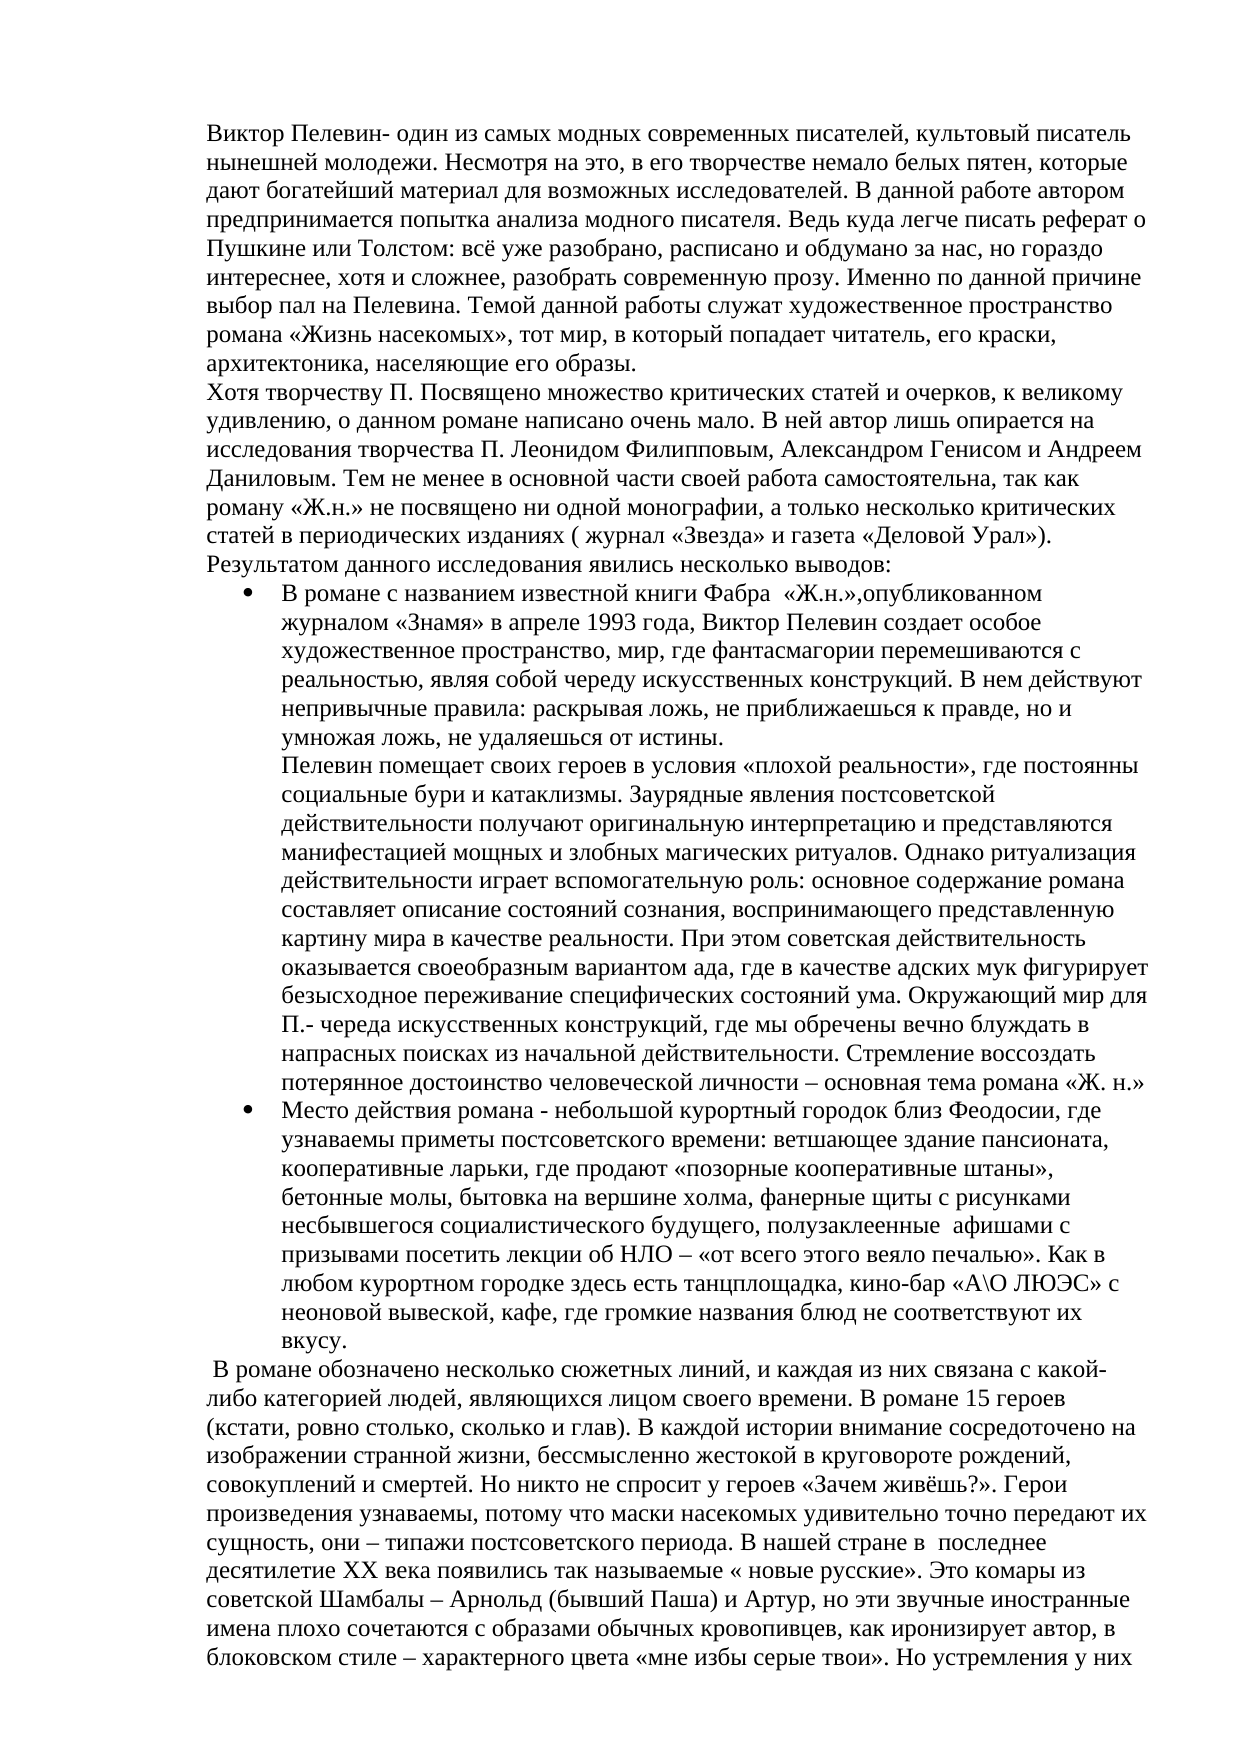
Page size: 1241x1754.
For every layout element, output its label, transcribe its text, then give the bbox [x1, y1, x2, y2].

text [206, 1354, 1152, 1671]
text Результатом данного исследования явились несколько выводов: [206, 549, 1152, 578]
text Хотя творчеству П. Посвящено множество критических статей и очерков, к великому удивлению, о данном романе написано очень мало. В ней автор лишь опирается на исследования творчества П. Леонидом Филипповым, Александром Генисом и Андреем Даниловым. Тем не менее в основной части своей работа самостоятельна, так как роману «Ж.н.» не посвящено ни одной монографии, а только несколько критических статей в периодических изданиях ( журнал «Звезда» и газета «Деловой Урал»). [206, 377, 1152, 549]
list Место действия романа - небольшой курортный городок близ Феодосии, где узнаваемы приметы постсоветского времени: ветшающее здание пансионата, кооперативные ларьки, где продают «позорные кооперативные штаны», бетонные молы, бытовка на вершине холма, фанерные щиты с рисунками несбывшегося социалистического будущего, полузаклеенные афишами с призывами посетить лекции об НЛО – «от всего этого веяло печалью». Как в любом курортном городке здесь есть танцплощадка, кино-бар «А\О ЛЮЭС» с неоновой вывеской, кафе, где громкие названия блюд не соответствуют их вкусу. [244, 1096, 1152, 1354]
text Виктор Пелевин- один из самых модных современных писателей, культовый писатель нынешней молодежи. Несмотря на это, в его творчестве немало белых пятен, которые дают богатейший материал для возможных исследователей. В данной работе автором предпринимается попытка анализа модного писателя. Ведь куда легче писать реферат о Пушкине или Толстом: всё уже разобрано, расписано и обдумано за нас, но гораздо интереснее, хотя и сложнее, разобрать современную прозу. Именно по данной причине выбор пал на Пелевина. Темой данной работы служат художественное пространство романа «Жизнь насекомых», тот мир, в который попадает читатель, его краски, архитектоника, населяющие его образы. [206, 118, 1152, 377]
text Пелевин помещает своих героев в условия «плохой реальности», где постоянны социальные бури и катаклизмы. Заурядные явления постсоветской действительности получают оригинальную интерпретацию и представляются манифестацией мощных и злобных магических ритуалов. Однако ритуализация действительности играет вспомогательную роль: основное содержание романа составляет описание состояний сознания, воспринимающего представленную картину мира в качестве реальности. При этом советская действительность оказывается своеобразным вариантом ада, где в качестве адских мук фигурирует безысходное переживание специфических состояний ума. Окружающий мир для П.- череда искусственных конструкций, где мы обречены вечно блуждать в напрасных поисках из начальной действительности. Стремление воссоздать потерянное достоинство человеческой личности – основная тема романа «Ж. н.» [281, 751, 1152, 1096]
list В романе с названием известной книги Фабра «Ж.н.»,опубликованном журналом «Знамя» в апреле 1993 года, Виктор Пелевин создает особое художественное пространство, мир, где фантасмагории перемешиваются с реальностью, являя собой череду искусственных конструкций. В нем действуют непривычные правила: раскрывая ложь, не приближаешься к правде, но и умножая ложь, не удаляешься от истины. [244, 578, 1152, 751]
